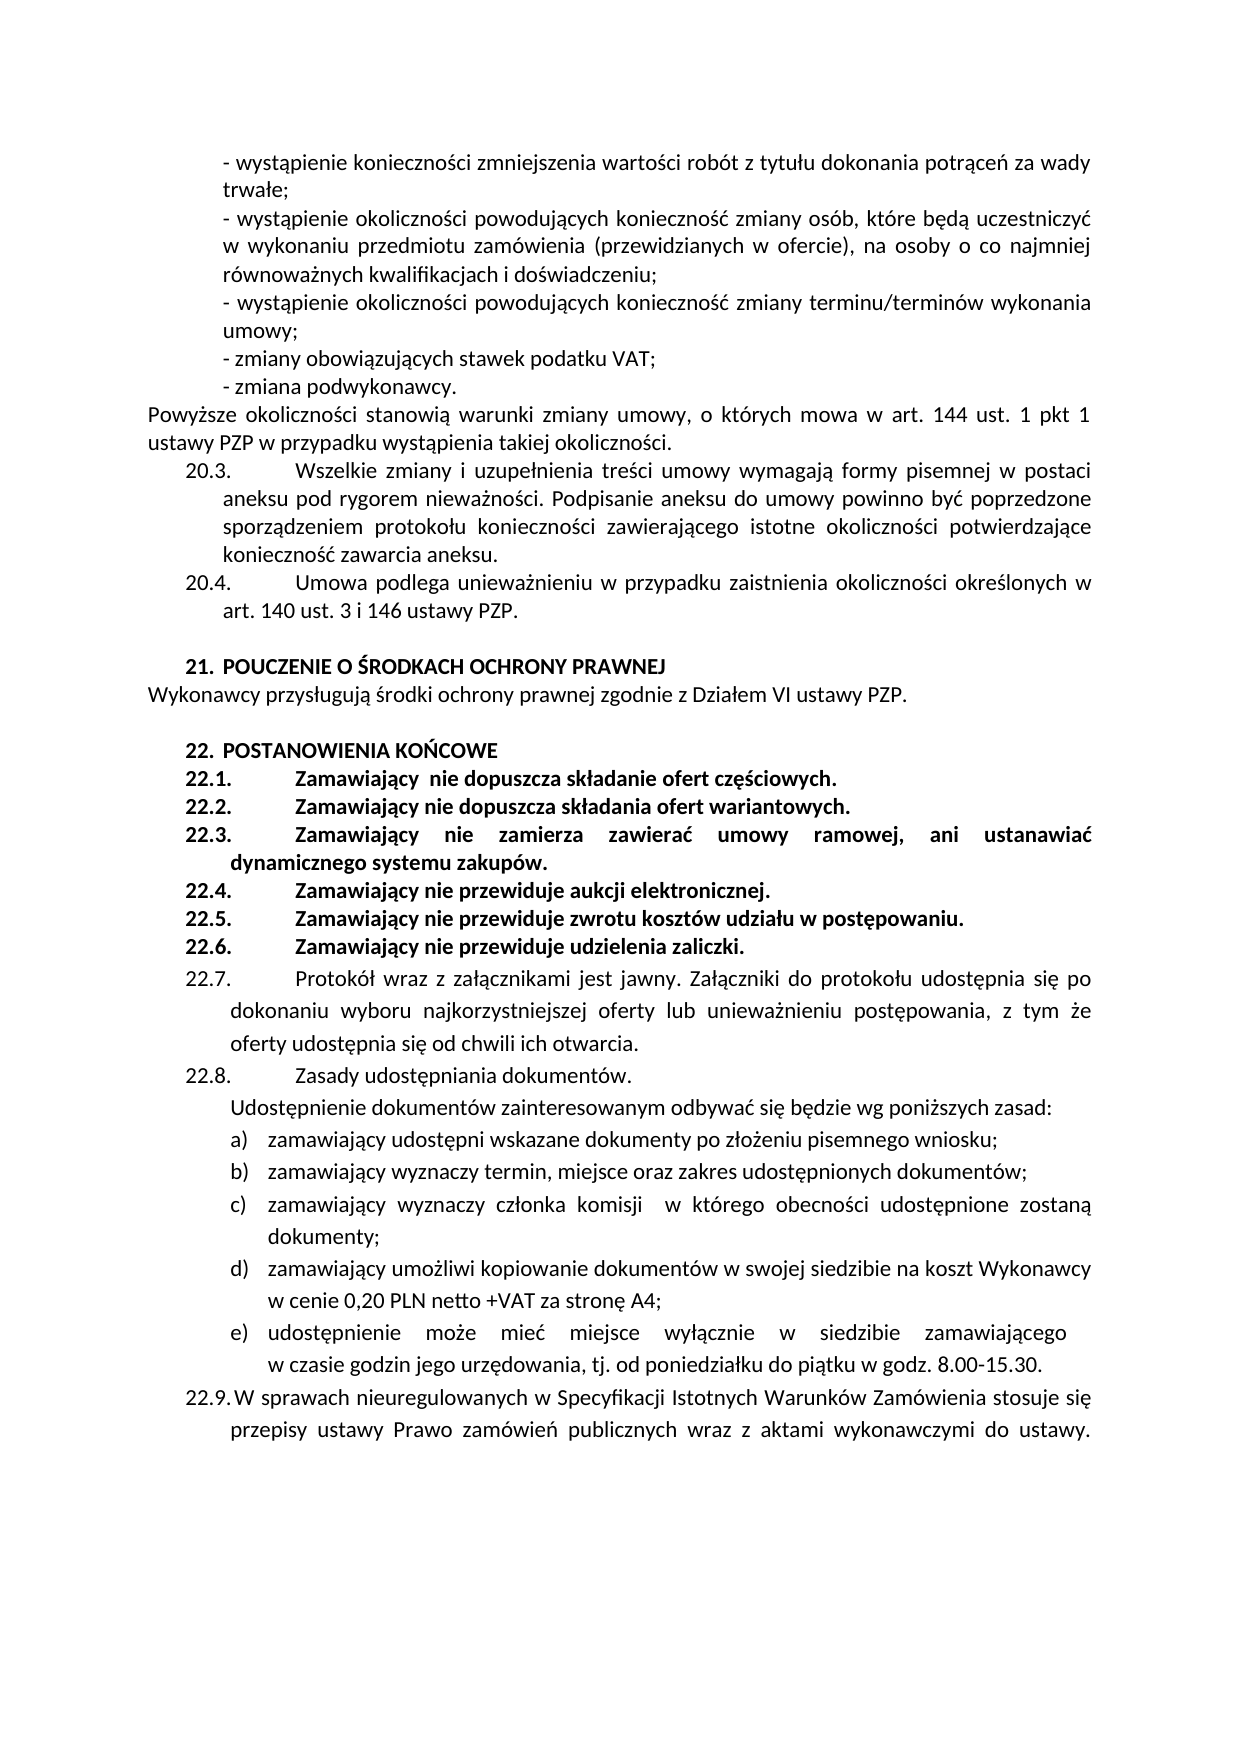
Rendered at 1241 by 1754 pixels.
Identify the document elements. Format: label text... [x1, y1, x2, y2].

list W sprawach nieuregulowanych w Specyfikacji Istotnych Warunków Zamówienia stosuje się przepisy ustawy Prawo zamówień publicznych wraz z aktami wykonawczymi do ustawy. [185, 1383, 1093, 1475]
list POSTANOWIENIA KOŃCOWE [185, 736, 1093, 764]
text Powyższe okoliczności stanowią warunki zmiany umowy, o których mowa w art. 144 ust. 1 pkt 1 ustawy PZP w przypadku wystąpienia takiej okoliczności. [148, 400, 1093, 456]
list zamawiający wyznaczy członka komisji w którego obecności udostępnione zostaną dokumenty; [230, 1190, 1093, 1250]
list - wystąpienie okoliczności powodujących konieczność zmiany osób, które będą uczestniczyć w wykonaniu przedmiotu zamówienia (przewidzianych w ofercie), na osoby o co najmniej równoważnych kwalifikacjach i doświadczeniu; [223, 204, 1093, 288]
list Zamawiający nie dopuszcza składania ofert wariantowych. [185, 792, 1093, 820]
list zamawiający wyznaczy termin, miejsce oraz zakres udostępnionych dokumentów; [230, 1157, 1093, 1186]
list Zasady udostępniania dokumentów. [185, 1061, 1093, 1089]
list Zamawiający nie przewiduje udzielenia zaliczki. [185, 932, 1093, 960]
list - zmiana podwykonawcy. [223, 372, 1093, 400]
list POUCZENIE O ŚRODKACH OCHRONY PRAWNEJ [185, 652, 1093, 680]
list zamawiający umożliwi kopiowanie dokumentów w swojej siedzibie na koszt Wykonawcy w cenie 0,20 PLN netto +VAT za stronę A4; [230, 1254, 1093, 1314]
list Zamawiający nie przewiduje aukcji elektronicznej. [185, 876, 1093, 904]
list Udostępnienie dokumentów zainteresowanym odbywać się będzie wg poniższych zasad: [230, 1093, 1093, 1121]
list - wystąpienie konieczności zmniejszenia wartości robót z tytułu dokonania potrąceń za wady trwałe; [223, 148, 1093, 204]
list Zamawiający nie dopuszcza składanie ofert częściowych. [185, 764, 1093, 792]
list Zamawiający nie zamierza zawierać umowy ramowej, ani ustanawiać dynamicznego systemu zakupów. [185, 820, 1093, 876]
text Wykonawcy przysługują środki ochrony prawnej zgodnie z Działem VI ustawy PZP. [148, 680, 1093, 708]
list - wystąpienie okoliczności powodujących konieczność zmiany terminu/terminów wykonania umowy; [223, 288, 1093, 344]
list udostępnienie może mieć miejsce wyłącznie w siedzibie zamawiającego w czasie godzin jego urzędowania, tj. od poniedziałku do piątku w godz. 8.00-15.30. [230, 1318, 1093, 1379]
list Protokół wraz z załącznikami jest jawny. Załączniki do protokołu udostępnia się po dokonaniu wyboru najkorzystniejszej oferty lub unieważnieniu postępowania, z tym że oferty udostępnia się od chwili ich otwarcia. [185, 964, 1093, 1057]
list Wszelkie zmiany i uzupełnienia treści umowy wymagają formy pisemnej w postaci aneksu pod rygorem nieważności. Podpisanie aneksu do umowy powinno być poprzedzone sporządzeniem protokołu konieczności zawierającego istotne okoliczności potwierdzające konieczność zawarcia aneksu. [185, 456, 1093, 568]
list Umowa podlega unieważnieniu w przypadku zaistnienia okoliczności określonych w art. 140 ust. 3 i 146 ustawy PZP. [185, 568, 1093, 624]
list - zmiany obowiązujących stawek podatku VAT; [223, 344, 1093, 372]
list zamawiający udostępni wskazane dokumenty po złożeniu pisemnego wniosku; [230, 1125, 1093, 1153]
list Zamawiający nie przewiduje zwrotu kosztów udziału w postępowaniu. [185, 904, 1093, 932]
